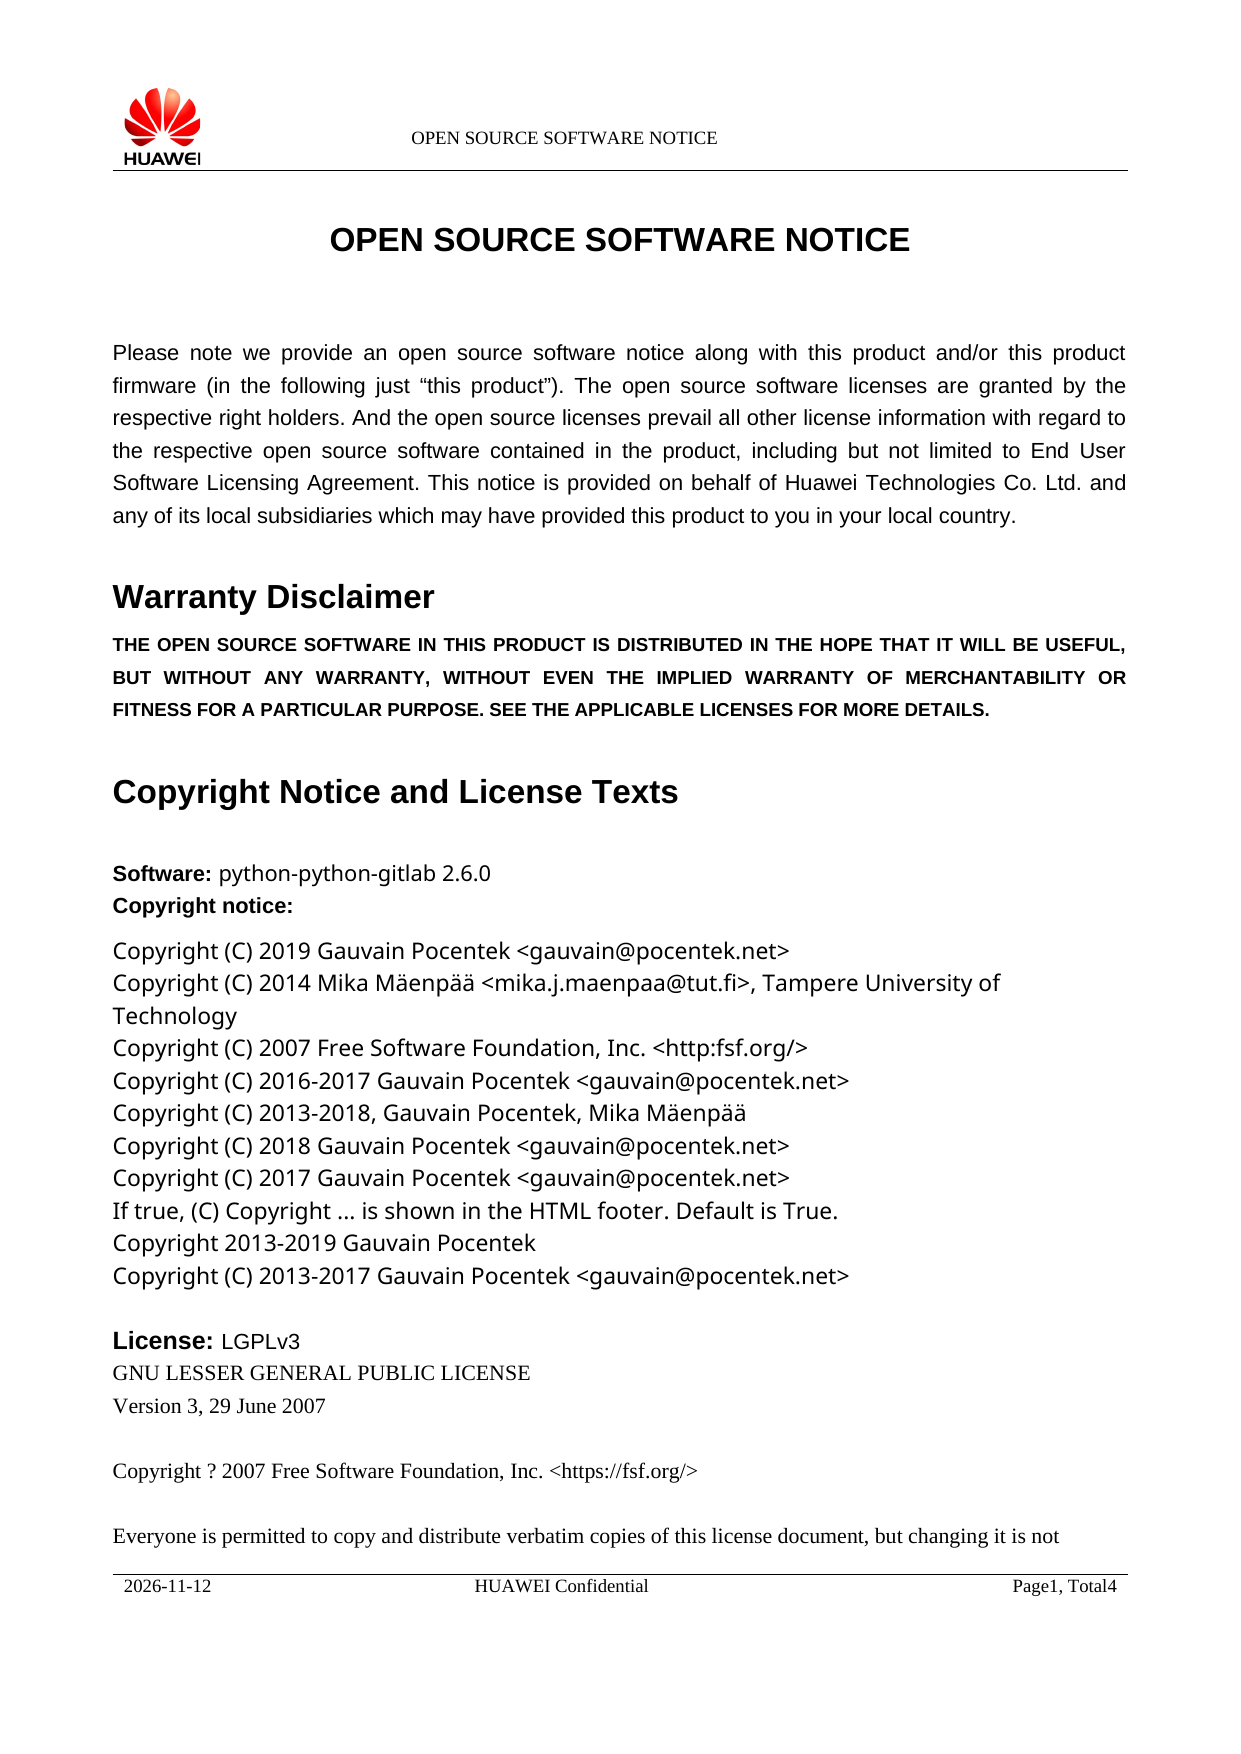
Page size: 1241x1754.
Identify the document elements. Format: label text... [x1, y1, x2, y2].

text License: LGPLv3 [112, 1324, 1128, 1356]
text Warranty Disclaimer [112, 564, 1128, 629]
text Copyright Notice and License Texts [112, 759, 1128, 824]
picture [124, 88, 201, 165]
text Copyright notice: [112, 889, 1128, 921]
text Please note we provide an open source software notice along with this product and/or this product firmware (in the following just “this product”). The open source software licenses are granted by the respective right holders. And the open source licenses prevail all other license information with regard to the respective open source software contained in the product, including but not limited to End User Software Licensing Agreement. This notice is provided on behalf of Huawei Technologies Co. Ltd. and any of its local subsidiaries which may have provided this product to you in your local country. [112, 336, 1128, 531]
title Software: python-python-gitlab 2.6.0 [112, 856, 1128, 889]
text OPEN SOURCE SOFTWARE NOTICE [112, 206, 1128, 271]
text The open source software in this product is distributed in the hope that it will be useful, but WITHOUT ANY WARRANTY, without even the implied warranty of MERCHANTABILITY or FITNESS FOR A PARTICULAR PURPOSE. See the applicable licenses for more details. [112, 629, 1128, 726]
text Copyright (C) 2019 Gauvain Pocentek <gauvain@pocentek.net> Copyright (C) 2014 Mika Mäenpää <mika.j.maenpaa@tut.fi>, Tampere University of Technology Copyright (C) 2007 Free Software Foundation, Inc. <http:fsf.org/> Copyright (C) 2016-2017 Gauvain Pocentek <gauvain@pocentek.net> Copyright (C) 2013-2018, Gauvain Pocentek, Mika Mäenpää Copyright (C) 2018 Gauvain Pocentek <gauvain@pocentek.net> Copyright (C) 2017 Gauvain Pocentek <gauvain@pocentek.net> If true, (C) Copyright ... is shown in the HTML footer. Default is True. Copyright 2013-2019 Gauvain Pocentek Copyright (C) 2013-2017 Gauvain Pocentek <gauvain@pocentek.net> [112, 934, 1128, 1324]
